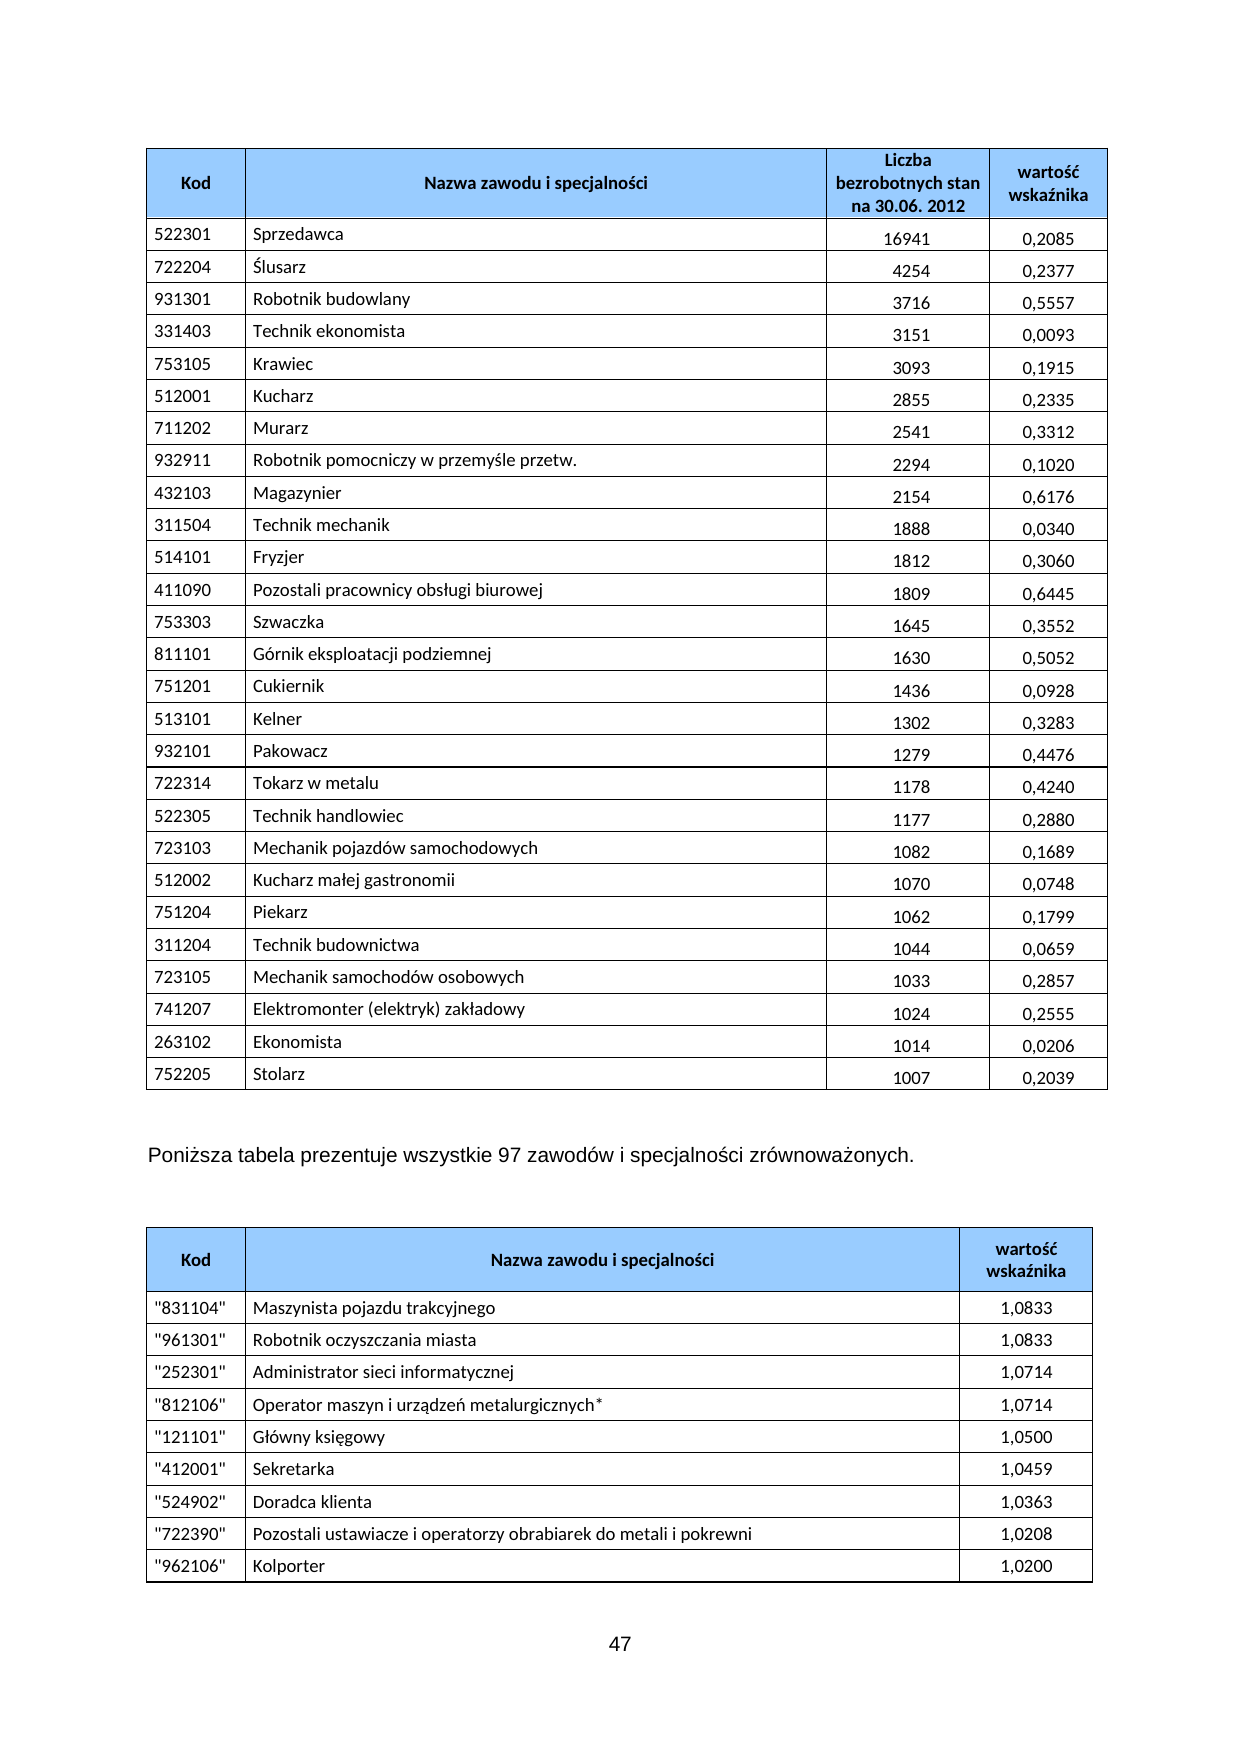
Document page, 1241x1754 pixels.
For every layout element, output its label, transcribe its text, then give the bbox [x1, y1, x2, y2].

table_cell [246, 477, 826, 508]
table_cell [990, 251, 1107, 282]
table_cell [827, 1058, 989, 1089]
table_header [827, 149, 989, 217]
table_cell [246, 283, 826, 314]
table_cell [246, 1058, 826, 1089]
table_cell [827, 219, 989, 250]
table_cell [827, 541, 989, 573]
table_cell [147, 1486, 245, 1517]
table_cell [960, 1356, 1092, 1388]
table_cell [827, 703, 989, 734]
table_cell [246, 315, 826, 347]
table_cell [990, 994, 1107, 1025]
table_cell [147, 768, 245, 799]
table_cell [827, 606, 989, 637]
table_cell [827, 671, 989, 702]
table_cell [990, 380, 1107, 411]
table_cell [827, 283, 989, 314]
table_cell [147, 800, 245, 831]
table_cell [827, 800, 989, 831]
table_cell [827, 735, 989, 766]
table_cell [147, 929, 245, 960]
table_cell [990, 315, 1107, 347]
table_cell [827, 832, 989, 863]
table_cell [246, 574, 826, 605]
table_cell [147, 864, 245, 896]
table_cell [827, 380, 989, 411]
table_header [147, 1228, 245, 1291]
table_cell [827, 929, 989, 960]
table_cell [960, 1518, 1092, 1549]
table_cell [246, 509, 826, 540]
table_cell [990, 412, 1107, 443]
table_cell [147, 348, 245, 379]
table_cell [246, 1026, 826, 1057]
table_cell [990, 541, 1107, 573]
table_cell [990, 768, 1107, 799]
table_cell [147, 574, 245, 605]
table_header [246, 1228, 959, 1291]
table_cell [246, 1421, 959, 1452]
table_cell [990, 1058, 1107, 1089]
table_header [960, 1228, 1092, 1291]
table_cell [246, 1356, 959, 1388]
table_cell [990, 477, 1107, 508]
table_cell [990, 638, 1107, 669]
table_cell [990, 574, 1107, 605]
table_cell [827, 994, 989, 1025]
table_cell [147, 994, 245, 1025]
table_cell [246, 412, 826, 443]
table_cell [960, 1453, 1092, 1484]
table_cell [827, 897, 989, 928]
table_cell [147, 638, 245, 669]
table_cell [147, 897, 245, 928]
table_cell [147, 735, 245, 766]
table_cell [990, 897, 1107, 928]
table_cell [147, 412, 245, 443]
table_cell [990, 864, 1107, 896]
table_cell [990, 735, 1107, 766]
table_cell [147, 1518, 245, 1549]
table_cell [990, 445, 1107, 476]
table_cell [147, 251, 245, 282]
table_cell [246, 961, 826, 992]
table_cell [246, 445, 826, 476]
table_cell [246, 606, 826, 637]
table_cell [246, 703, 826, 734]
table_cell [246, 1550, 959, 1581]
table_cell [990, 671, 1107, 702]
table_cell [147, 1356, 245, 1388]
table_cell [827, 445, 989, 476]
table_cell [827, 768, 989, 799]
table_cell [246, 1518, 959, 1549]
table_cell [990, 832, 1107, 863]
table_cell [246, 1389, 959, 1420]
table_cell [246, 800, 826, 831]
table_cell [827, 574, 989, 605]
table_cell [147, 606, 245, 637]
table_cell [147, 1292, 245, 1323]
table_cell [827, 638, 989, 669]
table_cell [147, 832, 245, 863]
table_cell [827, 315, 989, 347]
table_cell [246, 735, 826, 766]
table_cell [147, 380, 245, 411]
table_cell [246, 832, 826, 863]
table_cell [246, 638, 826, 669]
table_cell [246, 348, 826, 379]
text Poniższa tabela prezentuje wszystkie 97 zawodów i specjalności zrównoważonych. [148, 1143, 1093, 1167]
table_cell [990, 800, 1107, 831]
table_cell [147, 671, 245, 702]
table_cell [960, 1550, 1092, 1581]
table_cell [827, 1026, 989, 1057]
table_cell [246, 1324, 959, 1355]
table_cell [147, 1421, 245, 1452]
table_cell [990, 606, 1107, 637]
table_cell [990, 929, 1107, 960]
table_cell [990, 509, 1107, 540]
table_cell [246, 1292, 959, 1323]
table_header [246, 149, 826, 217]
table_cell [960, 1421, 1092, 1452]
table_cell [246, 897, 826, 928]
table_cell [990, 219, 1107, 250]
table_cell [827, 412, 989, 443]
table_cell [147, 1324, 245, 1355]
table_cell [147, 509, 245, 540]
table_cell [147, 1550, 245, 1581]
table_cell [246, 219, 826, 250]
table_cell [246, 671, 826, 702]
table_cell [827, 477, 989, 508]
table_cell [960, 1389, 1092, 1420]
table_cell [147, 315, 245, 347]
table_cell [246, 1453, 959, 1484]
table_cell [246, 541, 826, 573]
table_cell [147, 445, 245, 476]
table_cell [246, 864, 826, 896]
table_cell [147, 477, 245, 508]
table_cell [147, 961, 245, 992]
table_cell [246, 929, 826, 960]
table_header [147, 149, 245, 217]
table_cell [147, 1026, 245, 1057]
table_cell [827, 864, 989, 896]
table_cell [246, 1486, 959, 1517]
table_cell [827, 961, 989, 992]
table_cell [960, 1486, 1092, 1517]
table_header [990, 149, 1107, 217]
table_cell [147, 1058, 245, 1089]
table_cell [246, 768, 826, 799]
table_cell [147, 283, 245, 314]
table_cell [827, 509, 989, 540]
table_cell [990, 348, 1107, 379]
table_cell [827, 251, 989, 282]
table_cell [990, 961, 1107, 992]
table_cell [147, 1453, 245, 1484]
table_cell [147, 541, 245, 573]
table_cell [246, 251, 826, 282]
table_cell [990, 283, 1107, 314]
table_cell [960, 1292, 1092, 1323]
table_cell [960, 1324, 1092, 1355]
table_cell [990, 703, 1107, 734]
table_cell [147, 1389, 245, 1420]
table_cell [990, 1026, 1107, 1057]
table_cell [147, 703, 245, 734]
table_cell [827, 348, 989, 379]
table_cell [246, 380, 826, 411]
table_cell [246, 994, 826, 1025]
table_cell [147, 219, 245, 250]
